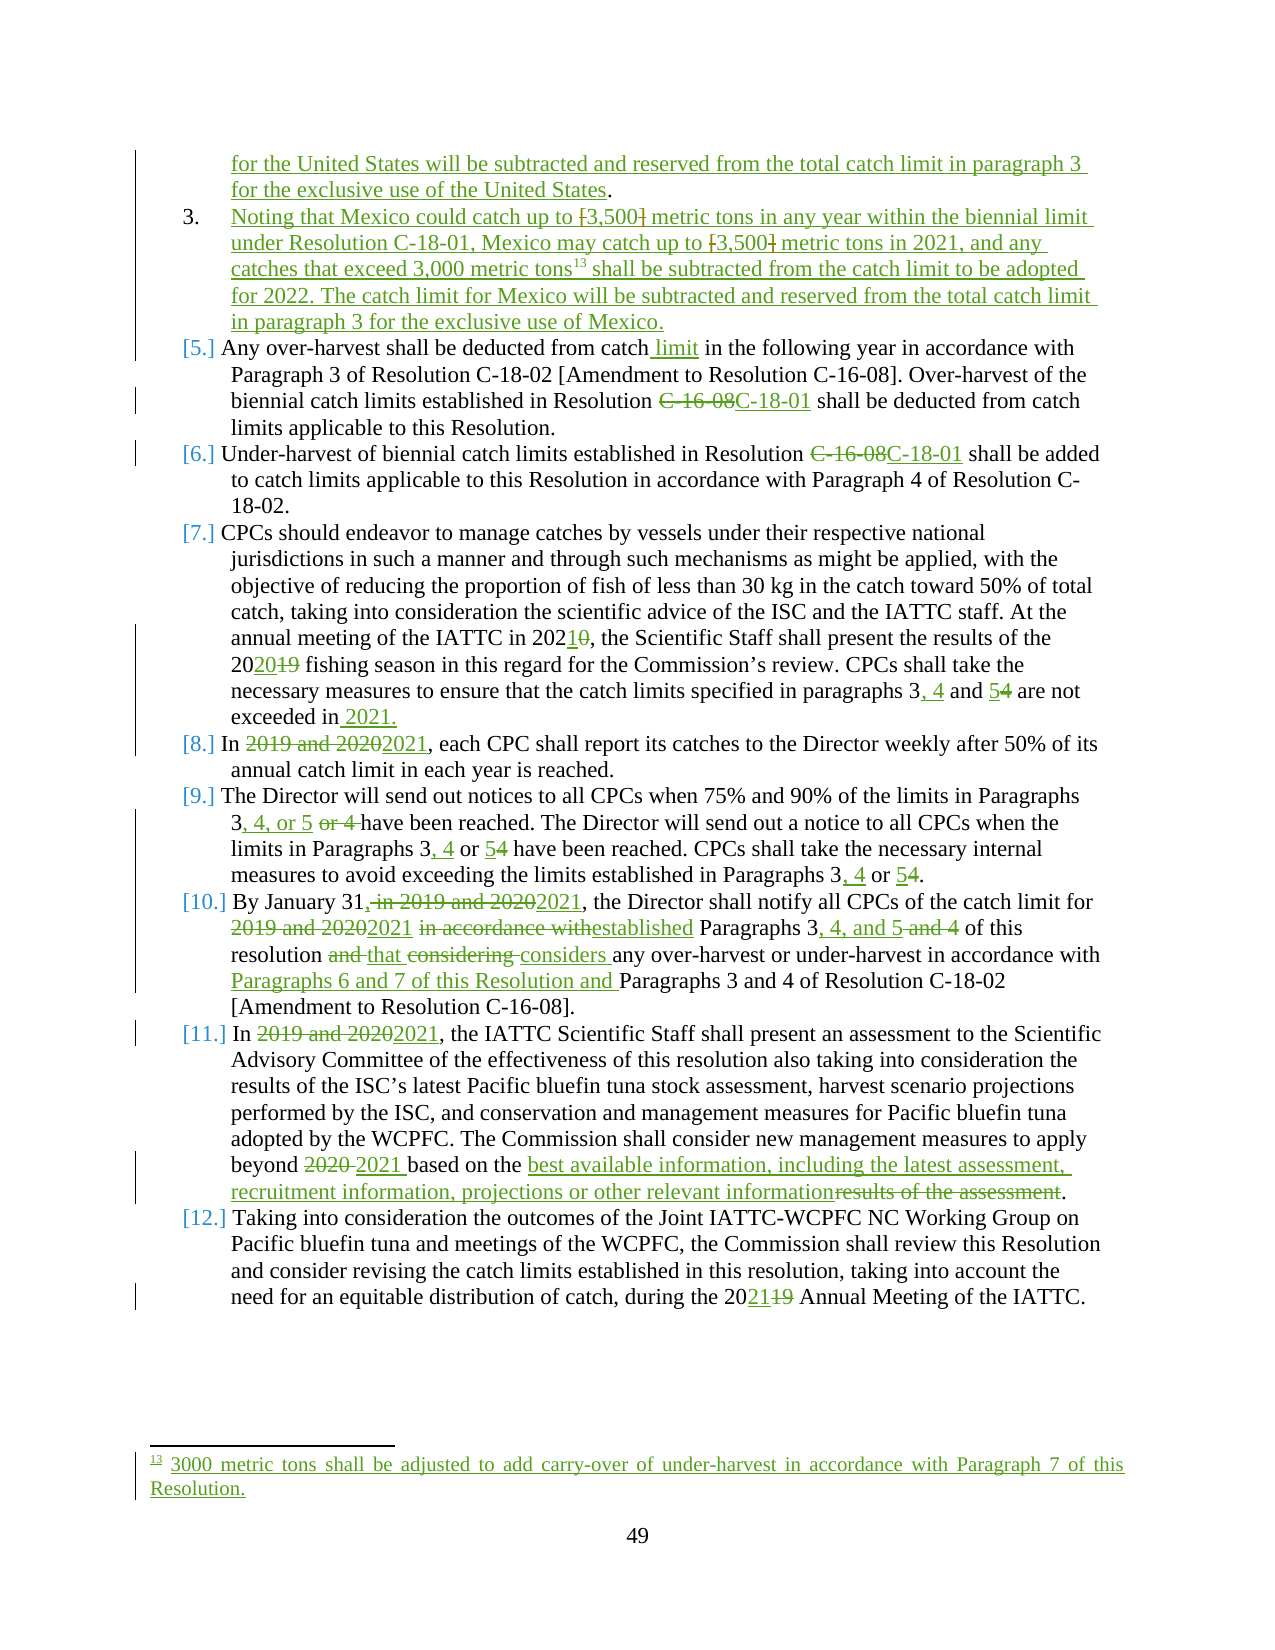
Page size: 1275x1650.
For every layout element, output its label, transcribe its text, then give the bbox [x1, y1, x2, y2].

list In , the IATTC Scientific Staff shall present an assessment to the Scientific Advisory Committee of the effectiveness of this resolution also taking into consideration the results of the ISC’s latest Pacific bluefin tuna stock assessment, harvest scenario projections performed by the ISC, and conservation and management measures for Pacific bluefin tuna adopted by the WCPFC. The Commission shall consider new management measures to apply beyond based on the . [182, 1020, 1103, 1204]
list By January 31, the Director shall notify all CPCs of the catch limit for Paragraphs 3 of this resolution any over-harvest or under-harvest in accordance with Paragraphs 3 and 4 of Resolution C-18-02 [Amendment to Resolution C-16-08]. [182, 888, 1103, 1020]
list Any over-harvest shall be deducted from catch in the following year in accordance with Paragraph 3 of Resolution C-18-02 [Amendment to Resolution C-16-08]. Over-harvest of the biennial catch limits established in Resolution shall be deducted from catch limits applicable to this Resolution. [182, 334, 1103, 440]
list In , each CPC shall report its catches to the Director weekly after 50% of its annual catch limit in each year is reached. [182, 730, 1102, 782]
list CPCs should endeavor to manage catches by vessels under their respective national jurisdictions in such a manner and through such mechanisms as might be applied, with the objective of reducing the proportion of fish of less than 30 kg in the catch toward 50% of total catch, taking into consideration the scientific advice of the ISC and the IATTC staff. At the annual meeting of the IATTC in 202, the Scientific Staff shall present the results of the 20 fishing season in this regard for the Commission’s review. CPCs shall take the necessary measures to ensure that the catch limits specified in paragraphs 3 and are not exceeded in [182, 519, 1103, 730]
list The Director will send out notices to all CPCs when 75% and 90% of the limits in Paragraphs 3 have been reached. The Director will send out a notice to all CPCs when the limits in Paragraphs 3 or have been reached. CPCs shall take the necessary internal measures to avoid exceeding the limits established in Paragraphs 3 or . [182, 782, 1103, 888]
list . [182, 150, 1103, 203]
list Under-harvest of biennial catch limits established in Resolution shall be added to catch limits applicable to this Resolution in accordance with Paragraph 4 of Resolution C-18-02. [182, 440, 1103, 519]
list Taking into consideration the outcomes of the Joint IATTC-WCPFC NC Working Group on Pacific bluefin tuna and meetings of the WCPFC, the Commission shall review this Resolution and consider revising the catch limits established in this resolution, taking into account the need for an equitable distribution of catch, during the 20 Annual Meeting of the IATTC. [182, 1204, 1103, 1309]
